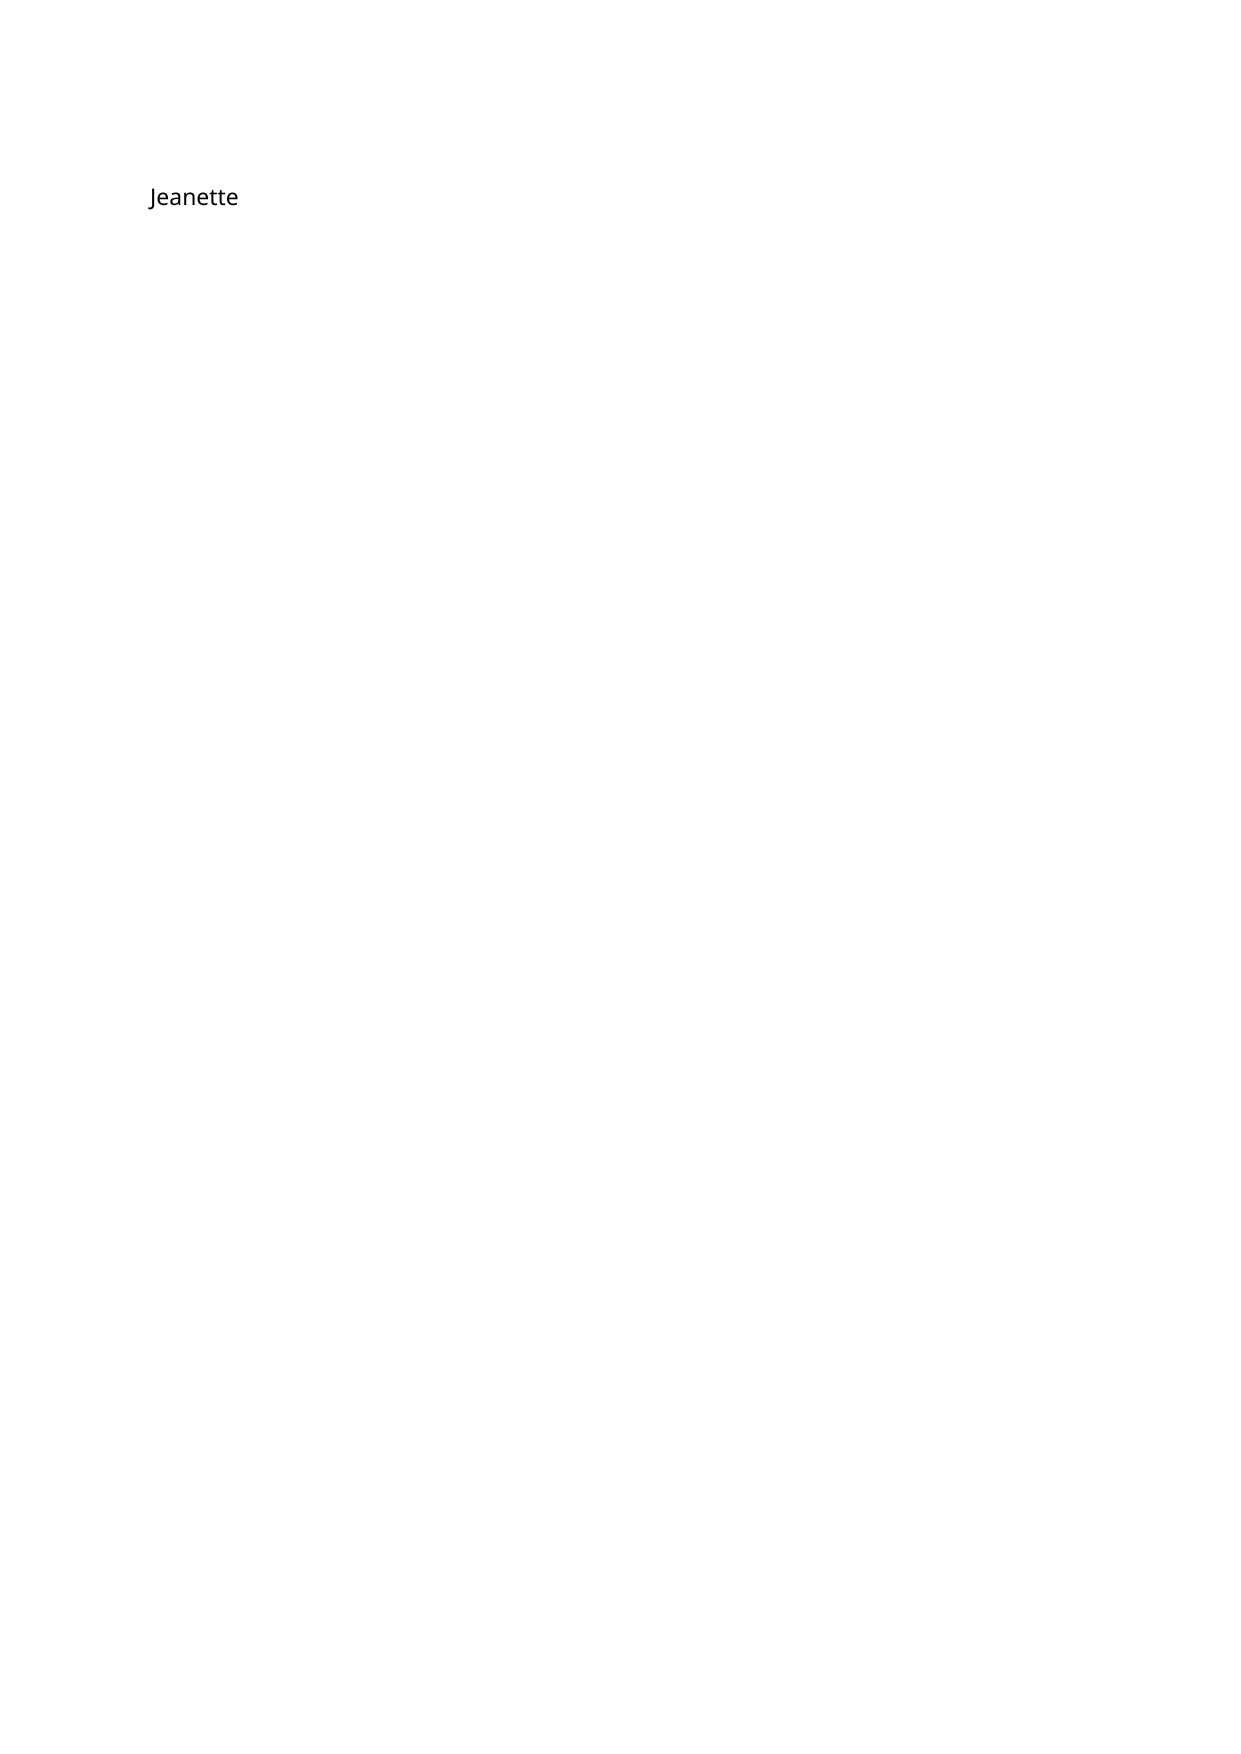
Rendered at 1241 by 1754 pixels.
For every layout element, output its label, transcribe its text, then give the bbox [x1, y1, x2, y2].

text Jeanette [150, 181, 1090, 212]
